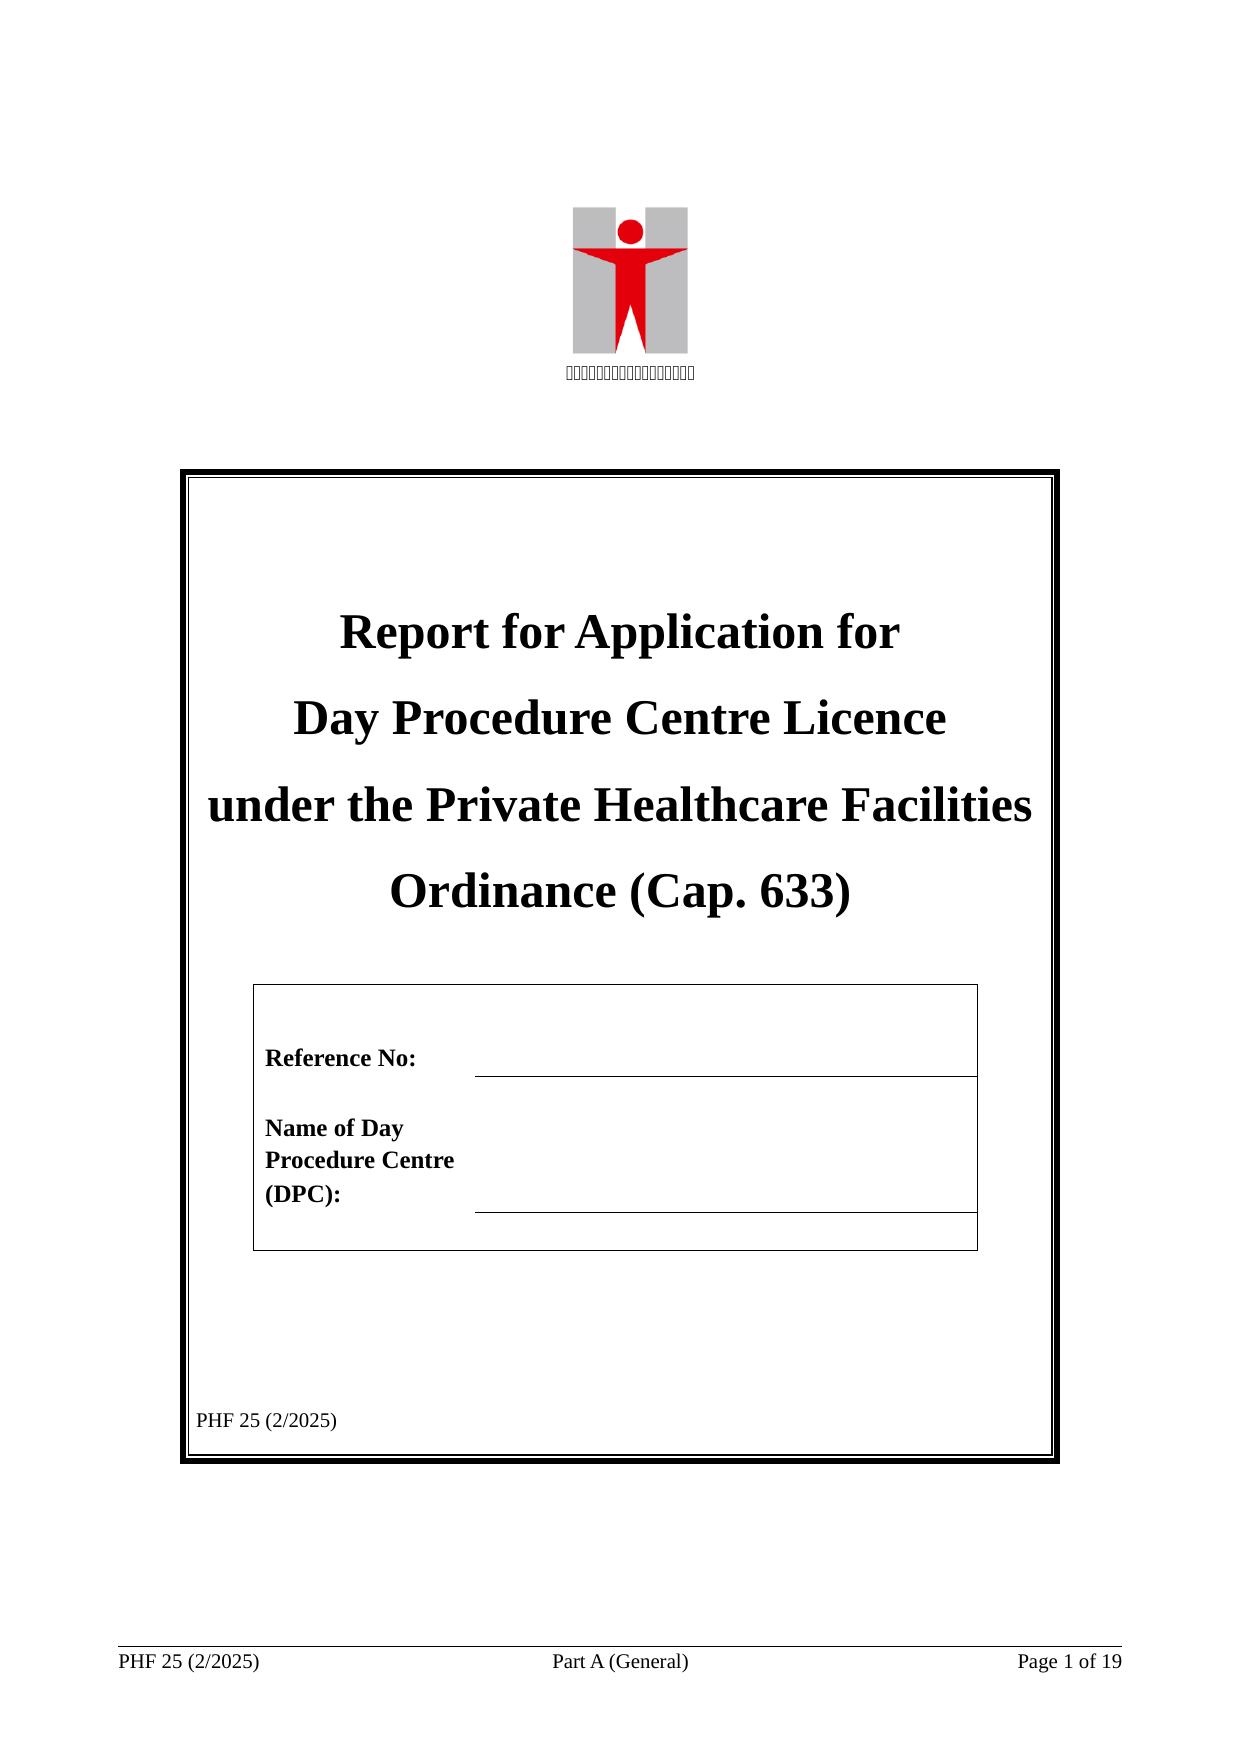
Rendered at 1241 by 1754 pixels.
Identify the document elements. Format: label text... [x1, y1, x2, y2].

picture [572, 206, 688, 354]
table_header Report for Application for Day Procedure Centre Licence under the Private Healthcare Facilities Ordinance (Cap. 633) PHF 25 (2/2025) [189, 478, 1051, 1454]
